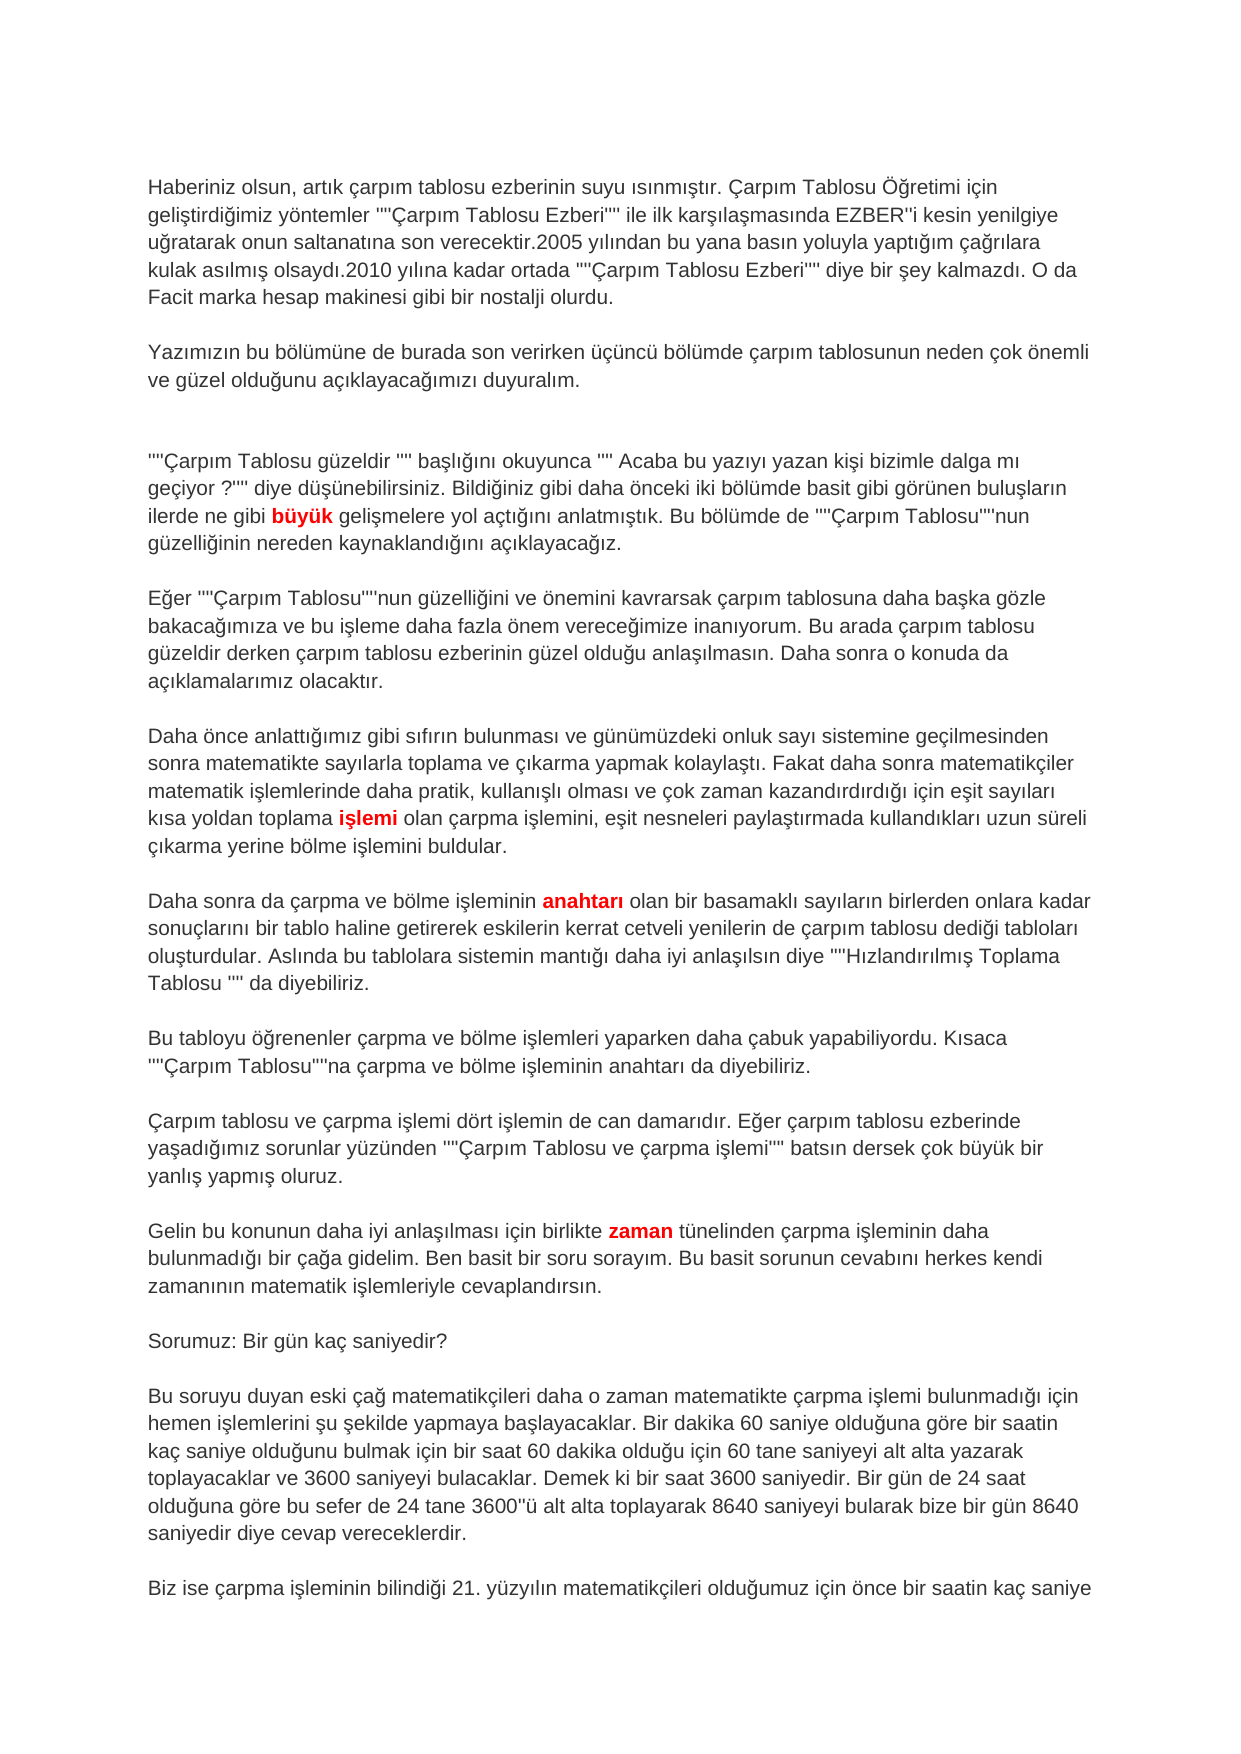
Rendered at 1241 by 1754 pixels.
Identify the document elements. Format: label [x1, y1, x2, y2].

text [148, 449, 1093, 1600]
text [148, 148, 1093, 424]
